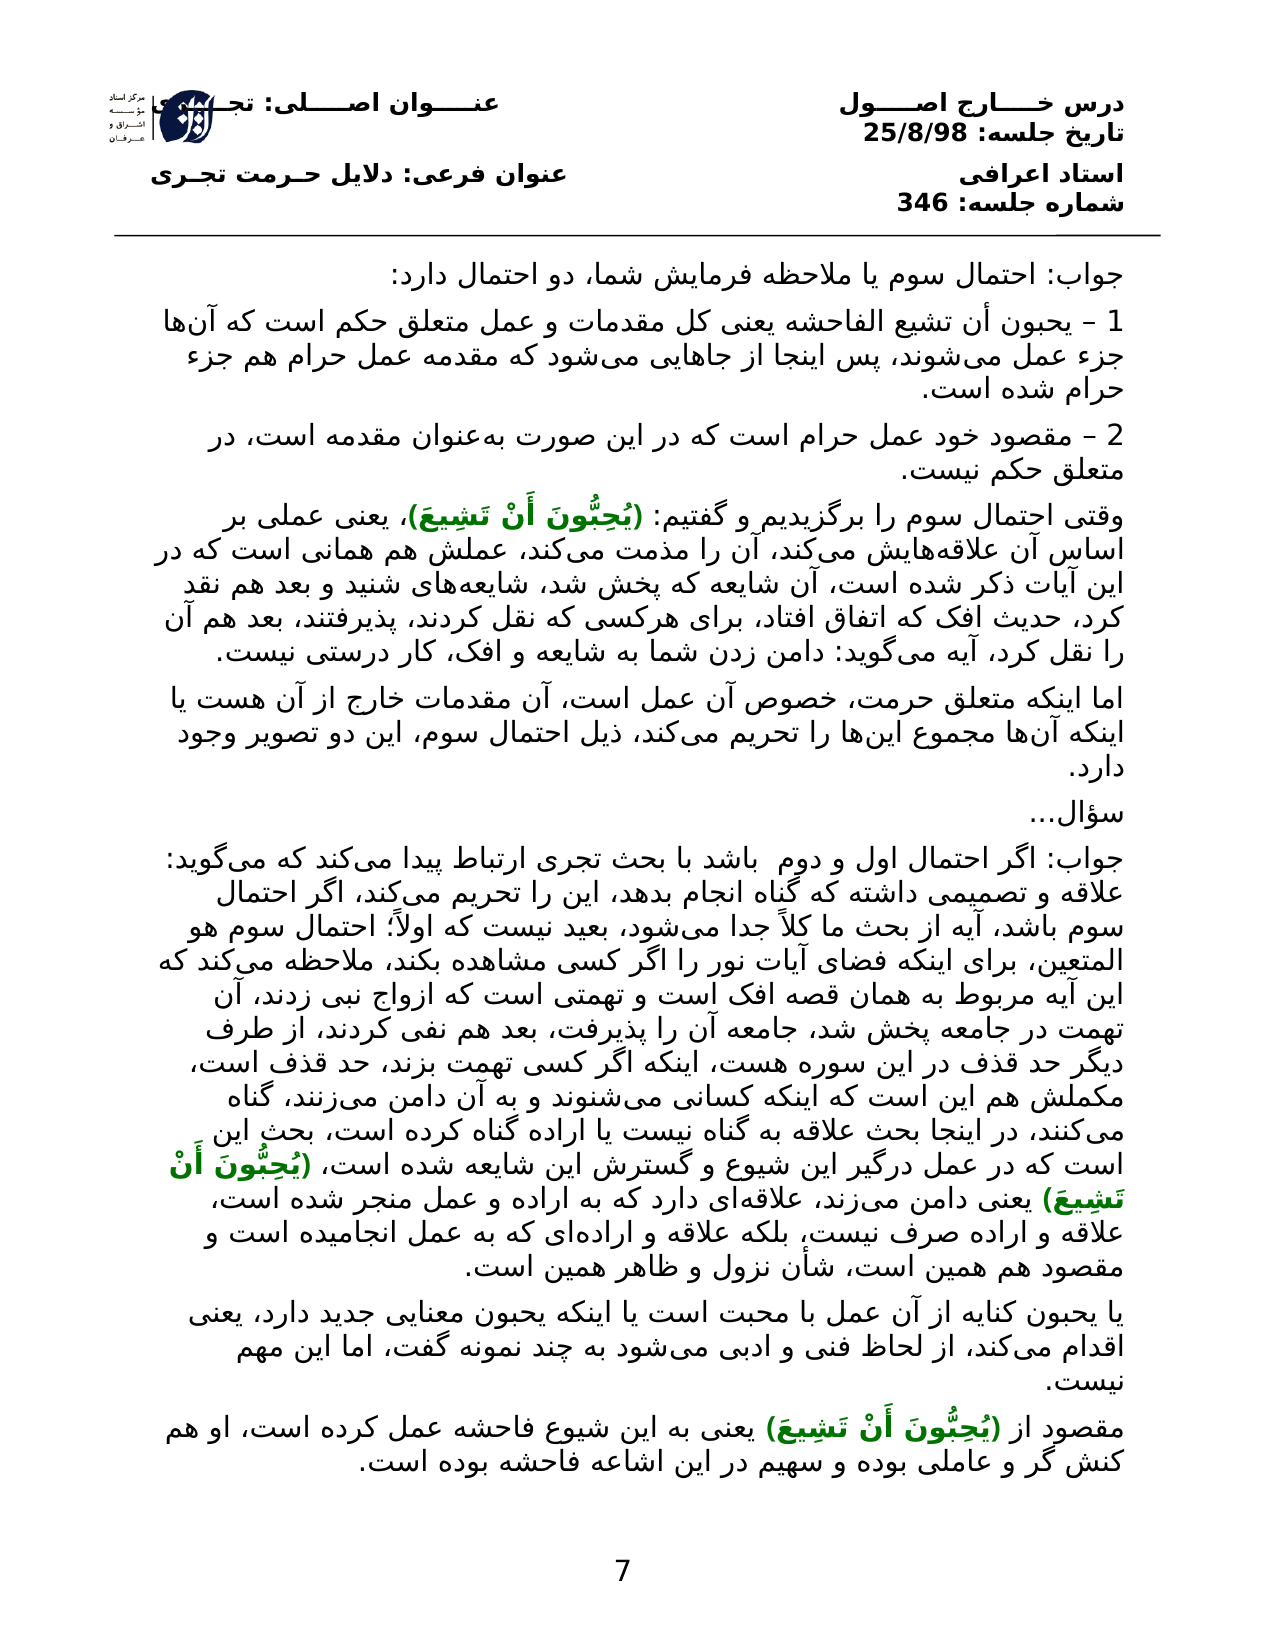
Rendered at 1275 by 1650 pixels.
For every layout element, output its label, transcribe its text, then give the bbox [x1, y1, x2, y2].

picture [102, 86, 215, 146]
text سؤال... [150, 795, 1125, 829]
text جواب: احتمال سوم یا ملاحظه فرمایش شما، دو احتمال دارد: [150, 257, 1125, 291]
text 1 – یحبون أن تشیع الفاحشه یعنی کل مقدمات و عمل متعلق حکم است که آن‌ها جزء عمل می‌شوند، پس اینجا از جاهایی می‌شود که مقدمه عمل حرام هم جزء حرام شده است. [150, 304, 1125, 406]
text یا یحبون کنایه از آن عمل با محبت است یا اینکه یحبون معنایی جدید دارد، یعنی اقدام می‌کند، از لحاظ فنی و ادبی می‌شود به چند نمونه گفت، اما این مهم نیست. [150, 1296, 1125, 1398]
text وقتی احتمال سوم را برگزیدیم و گفتیم: ﴿يُحِبُّونَ أَنْ تَشِيعَ﴾، یعنی عملی بر اساس آن علاقه‌هایش می‌کند، آن را مذمت می‌کند، عملش هم همانی است که در این آیات ذکر شده است، آن شایعه که پخش شد، شایعه‌های شنید و بعد هم نقد کرد، حدیث افک که اتفاق افتاد، برای هرکسی که نقل کردند، پذیرفتند، بعد هم آن را نقل کرد، آیه می‌گوید: دامن زدن شما به شایعه و افک، کار درستی نیست. [150, 499, 1125, 668]
text مقصود از ﴿يُحِبُّونَ أَنْ تَشِيعَ﴾ یعنی به این شیوع فاحشه عمل کرده است، او هم کنش گر و عاملی بوده و سهیم در این اشاعه فاحشه بوده است. [150, 1410, 1125, 1478]
text 2 – مقصود خود عمل حرام است که در این صورت به‌عنوان مقدمه است، در متعلق حکم نیست. [150, 418, 1125, 486]
text اما اینکه متعلق حرمت، خصوص آن عمل است، آن مقدمات خارج از آن هست یا اینکه آن‌ها مجموع این‌ها را تحریم می‌کند، ذیل احتمال سوم، این دو تصویر وجود دارد. [150, 681, 1125, 783]
text جواب: اگر احتمال اول و دوم باشد با بحث تجری ارتباط پیدا می‌کند که می‌گوید: علاقه و تصمیمی داشته که گناه انجام بدهد، این را تحریم می‌کند، اگر احتمال سوم باشد، آیه از بحث ما کلاً جدا می‌شود، بعید نیست که اولاً؛ احتمال سوم هو المتعین، برای اینکه فضای آیات نور را اگر کسی مشاهده بکند، ملاحظه می‌کند که این آیه مربوط به همان قصه افک است و تهمتی است که ازواج نبی زدند، آن تهمت در جامعه پخش شد، جامعه آن را پذیرفت، بعد هم نفی کردند، از طرف دیگر حد قذف در این سوره هست، اینکه اگر کسی تهمت بزند، حد قذف است، مکملش هم این است که اینکه کسانی می‌شنوند و به آن دامن می‌زنند، گناه می‌کنند، در اینجا بحث علاقه به گناه نیست یا اراده گناه کرده است، بحث این است که در عمل درگیر این شیوع و گسترش این شایعه شده است، ﴿يُحِبُّونَ أَنْ تَشِيعَ﴾ یعنی دامن می‌زند، علاقه‌ای دارد که به اراده و عمل منجر شده است، علاقه و اراده صرف نیست، بلکه علاقه و اراده‌ای که به عمل انجامیده است و مقصود هم همین است، شأن نزول و ظاهر همین است. [150, 842, 1125, 1283]
